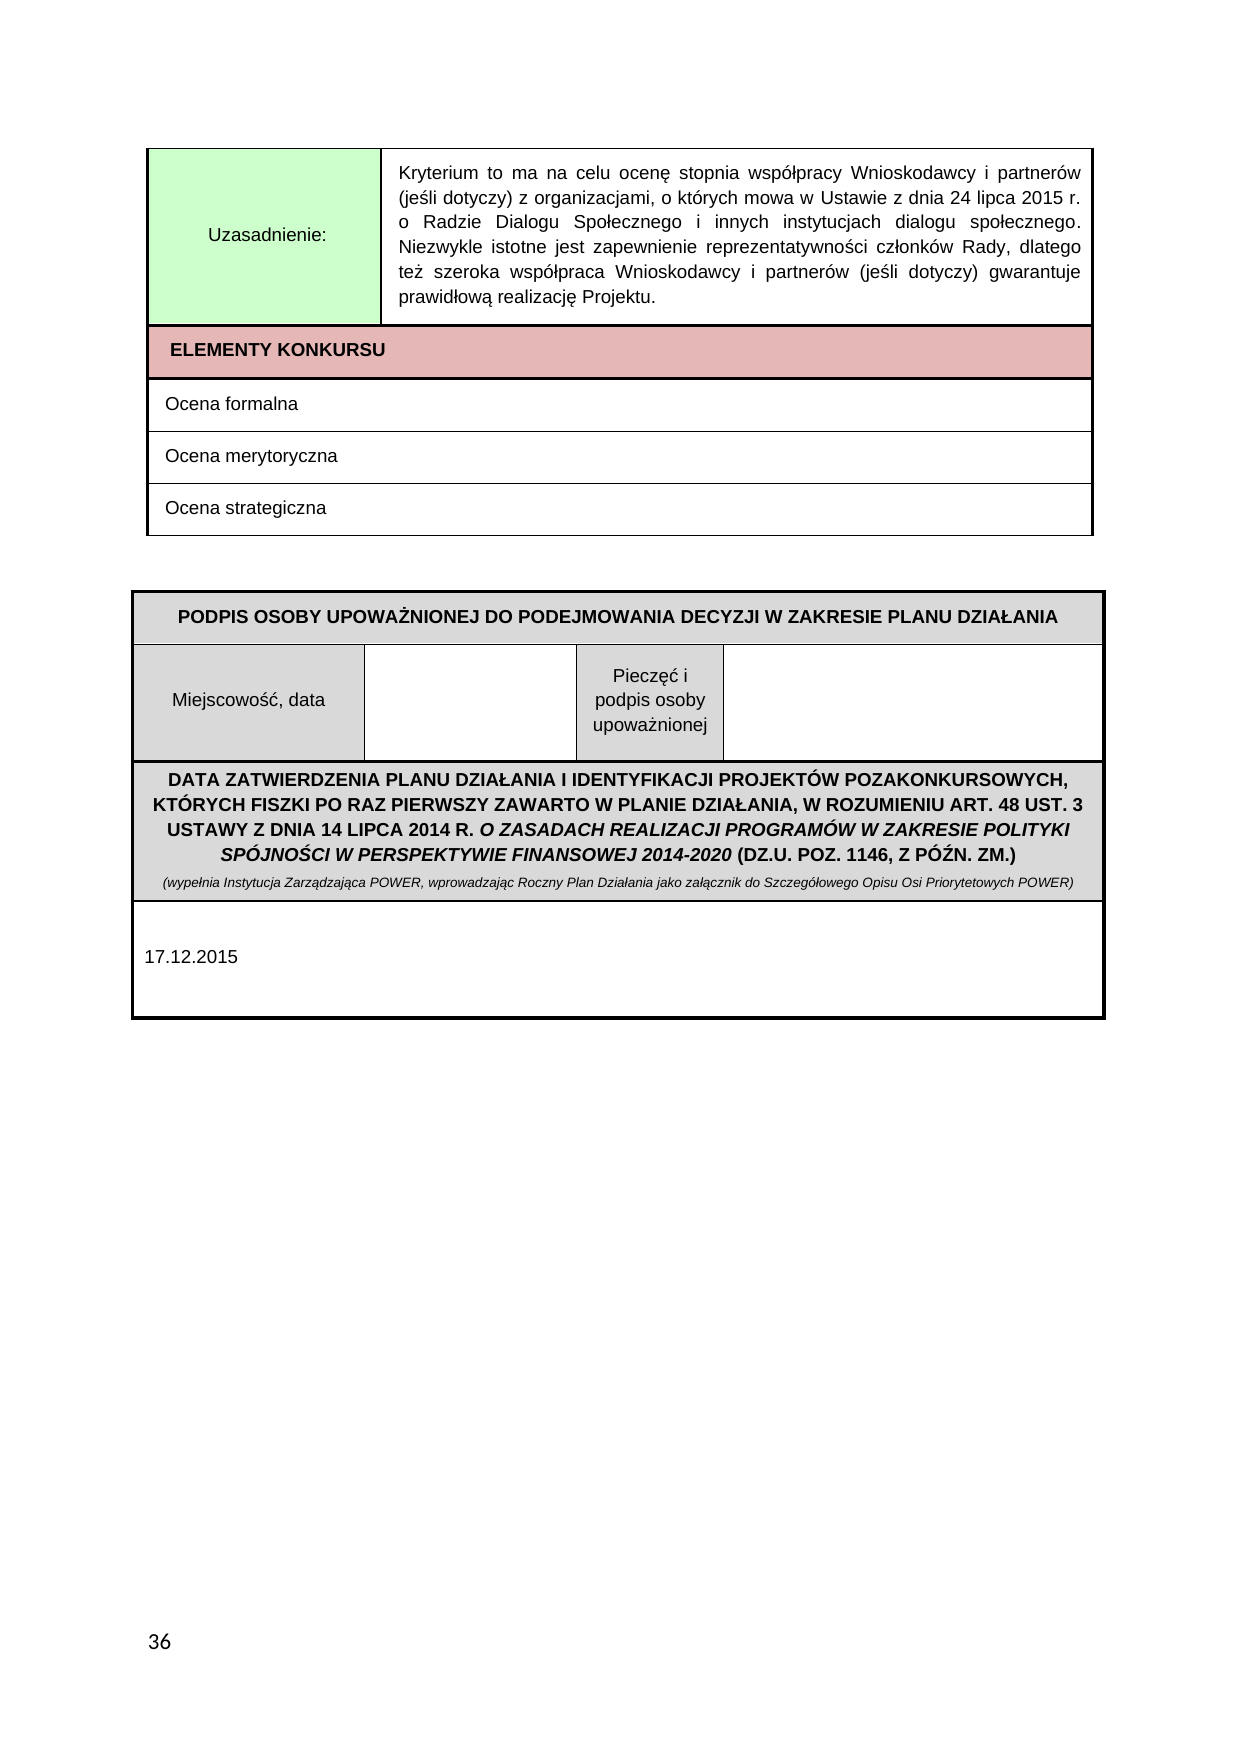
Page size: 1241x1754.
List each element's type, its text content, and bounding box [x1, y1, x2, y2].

table_cell Ocena strategiczna [149, 484, 1091, 534]
table_cell Kryterium to ma na celu ocenę stopnia współpracy Wnioskodawcy i partnerów (jeśli dotyczy) z organizacjami, o których mowa w Ustawie z dnia 24 lipca 2015 r. o Radzie Dialogu Społecznego i innych instytucjach dialogu społecznego. Niezwykle istotne jest zapewnienie reprezentatywności członków Rady, dlatego też szeroka współpraca Wnioskodawcy i partnerów (jeśli dotyczy) gwarantuje prawidłową realizację Projektu. [382, 149, 1091, 323]
table_cell DATA ZATWIERDZENIA PLANU DZIAŁANIA I IDENTYFIKACJI PROJEKTÓW POZAKONKURSOWYCH, KTÓRYCH FISZKI PO RAZ PIERWSZY ZAWARTO W PLANIE DZIAŁANIA, W ROZUMIENIU ART. 48 UST. 3 USTAWY Z DNIA 14 LIPCA 2014 R. O ZASADACH REALIZACJI PROGRAMÓW W ZAKRESIE POLITYKI SPÓJNOŚCI W PERSPEKTYWIE FINANSOWEJ 2014-2020 (DZ.U. POZ. 1146, Z PÓŹN. ZM.) (wypełnia Instytucja Zarządzająca POWER, wprowadzając Roczny Plan Działania jako załącznik do Szczegółowego Opisu Osi Priorytetowych POWER) [134, 763, 1102, 900]
table_cell Miejscowość, data [134, 645, 364, 760]
table_cell Uzasadnienie: [149, 149, 380, 323]
table_cell [365, 645, 576, 760]
table_cell Ocena formalna [149, 380, 1091, 431]
table_cell [724, 645, 1102, 760]
table_cell Ocena merytoryczna [149, 432, 1091, 483]
table_cell ELEMENTY KONKURSU [149, 327, 1091, 377]
table_header PODPIS OSOBY UPOWAŻNIONEJ DO PODEJMOWANIA DECYZJI W ZAKRESIE PLANU DZIAŁANIA [134, 593, 1102, 643]
table_cell 17.12.2015 [134, 902, 1102, 1016]
table_cell Pieczęć i podpis osoby upoważnionej [577, 645, 723, 760]
